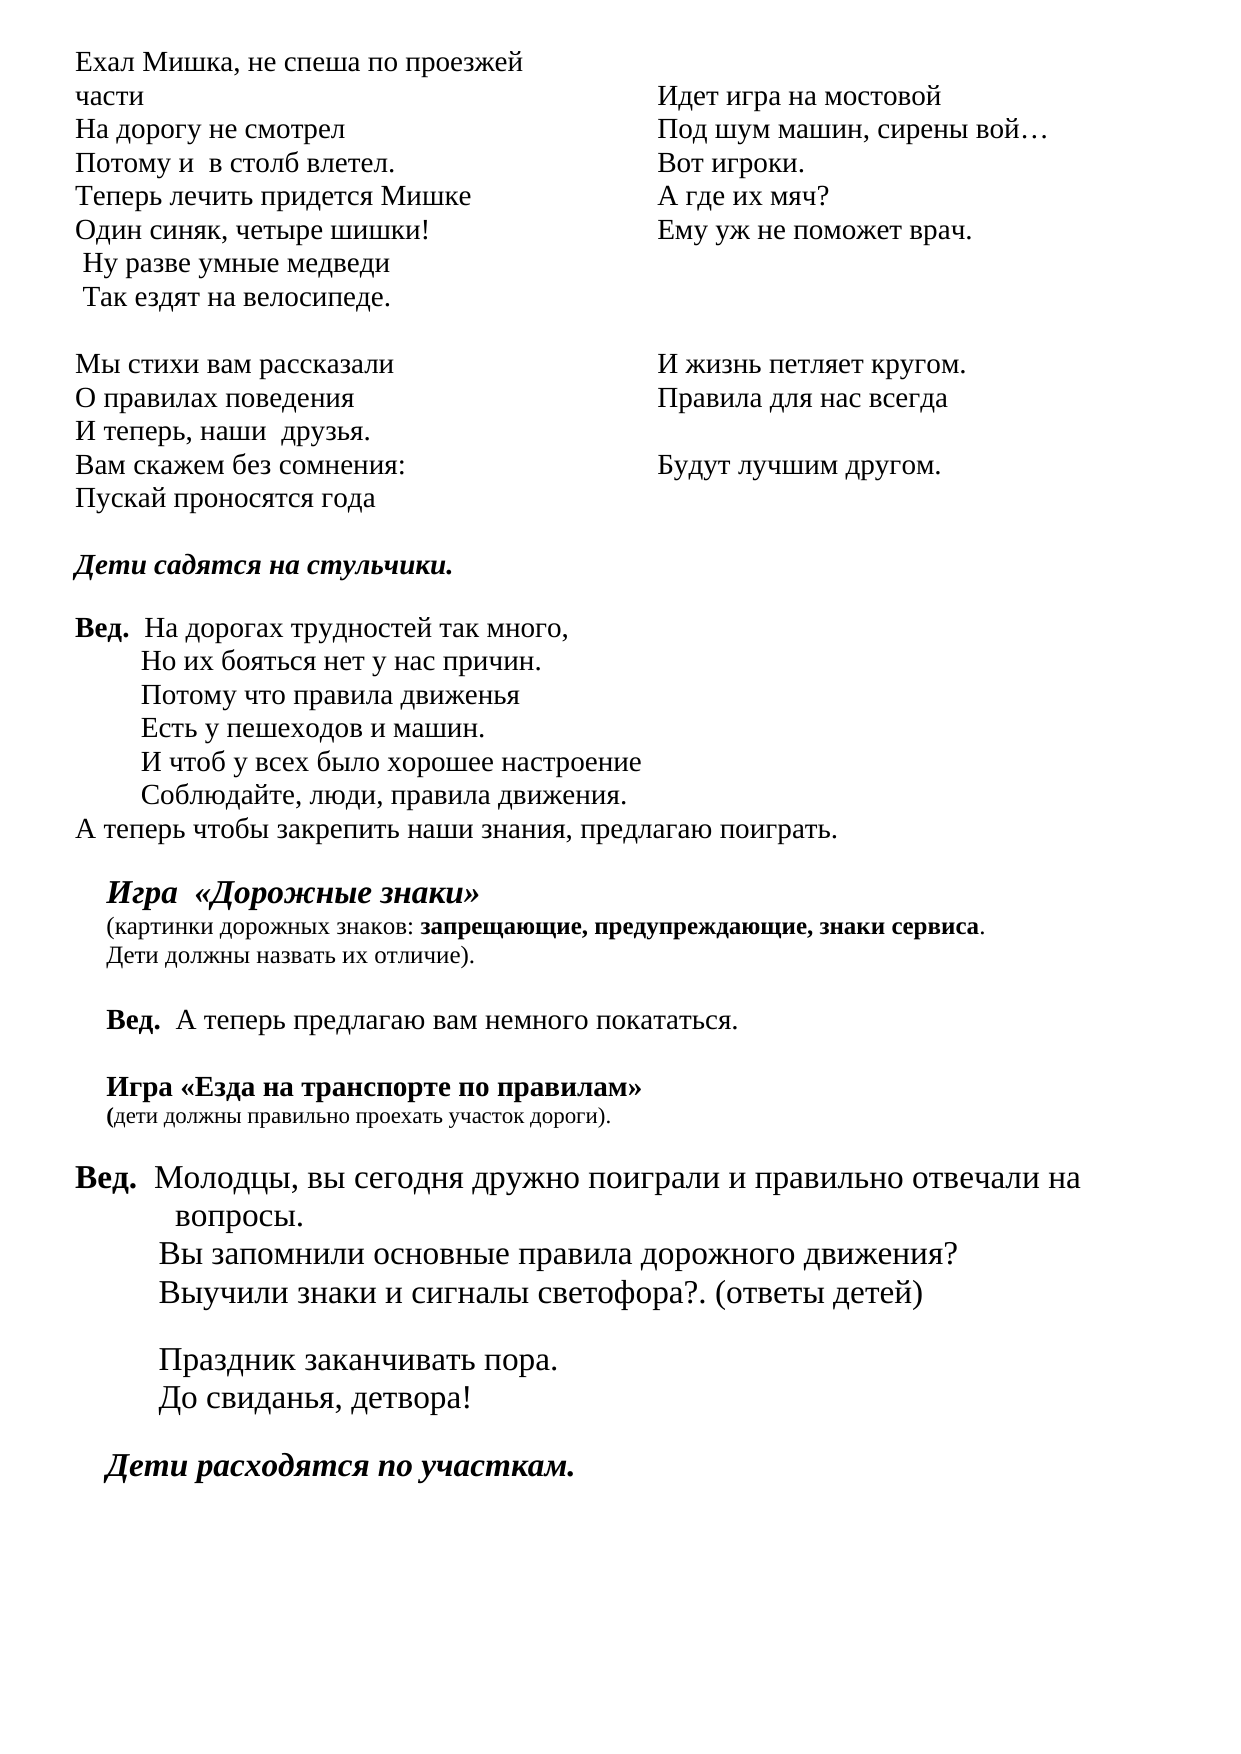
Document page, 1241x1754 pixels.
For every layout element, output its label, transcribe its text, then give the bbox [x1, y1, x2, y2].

text Дети садятся на стульчики. [75, 547, 1165, 610]
text Игра «Езда на транспорте по правилам» [75, 1069, 1165, 1103]
text Вед. Молодцы, вы сегодня дружно поиграли и правильно отвечали на [75, 1157, 1165, 1195]
text А теперь чтобы закрепить наши знания, предлагаю поиграть. [75, 811, 1165, 844]
text Выучили знаки и сигналы светофора?. (ответы детей) [75, 1272, 1165, 1310]
text Дети расходятся по участкам. [75, 1445, 1165, 1484]
text (картинки дорожных знаков: запрещающие, предупреждающие, знаки сервиса. [75, 911, 1165, 940]
text Дети должны назвать их отличие). [75, 940, 1165, 968]
text вопросы. Вы запомнили основные правила дорожного движения? [75, 1195, 1165, 1272]
text Ехал Мишка, не спеша по проезжей части [75, 44, 583, 111]
text (дети должны правильно проехать участок дороги). [75, 1103, 1165, 1129]
text Вед. На дорогах трудностей так много, Но их бояться нет у нас причин. Потому что правила движенья Есть у пешеходов и машин. И чтоб у всех было хорошее настроение Соблюдайте, люди, правила движения. [75, 610, 1165, 811]
text Вам скажем без сомнения: Пускай проносятся года И жизнь петляет кругом. Правила для нас всегда Будут лучшим другом. [75, 447, 583, 514]
text Вед. А теперь предлагаю вам немного покататься. [75, 1002, 1165, 1036]
text Игра «Дорожные знаки» [75, 873, 1165, 911]
text Идет игра на мостовой Под шум машин, сирены вой… Вот игроки. А где их мяч? Ему уж не поможет врач. [657, 78, 1165, 246]
text На дорогу не смотрел Потому и в столб влетел. Теперь лечить придется Мишке Один синяк, четыре шишки! Ну разве умные медведи Так ездят на велосипеде. [75, 111, 583, 313]
text Мы стихи вам рассказали О правилах поведения И теперь, наши друзья. [75, 346, 583, 447]
text Вам скажем без сомнения: Пускай проносятся года И жизнь петляет кругом. Правила для нас всегда Будут лучшим другом. [657, 346, 1165, 480]
text Праздник заканчивать пора. До свиданья, детвора! [75, 1339, 1165, 1416]
